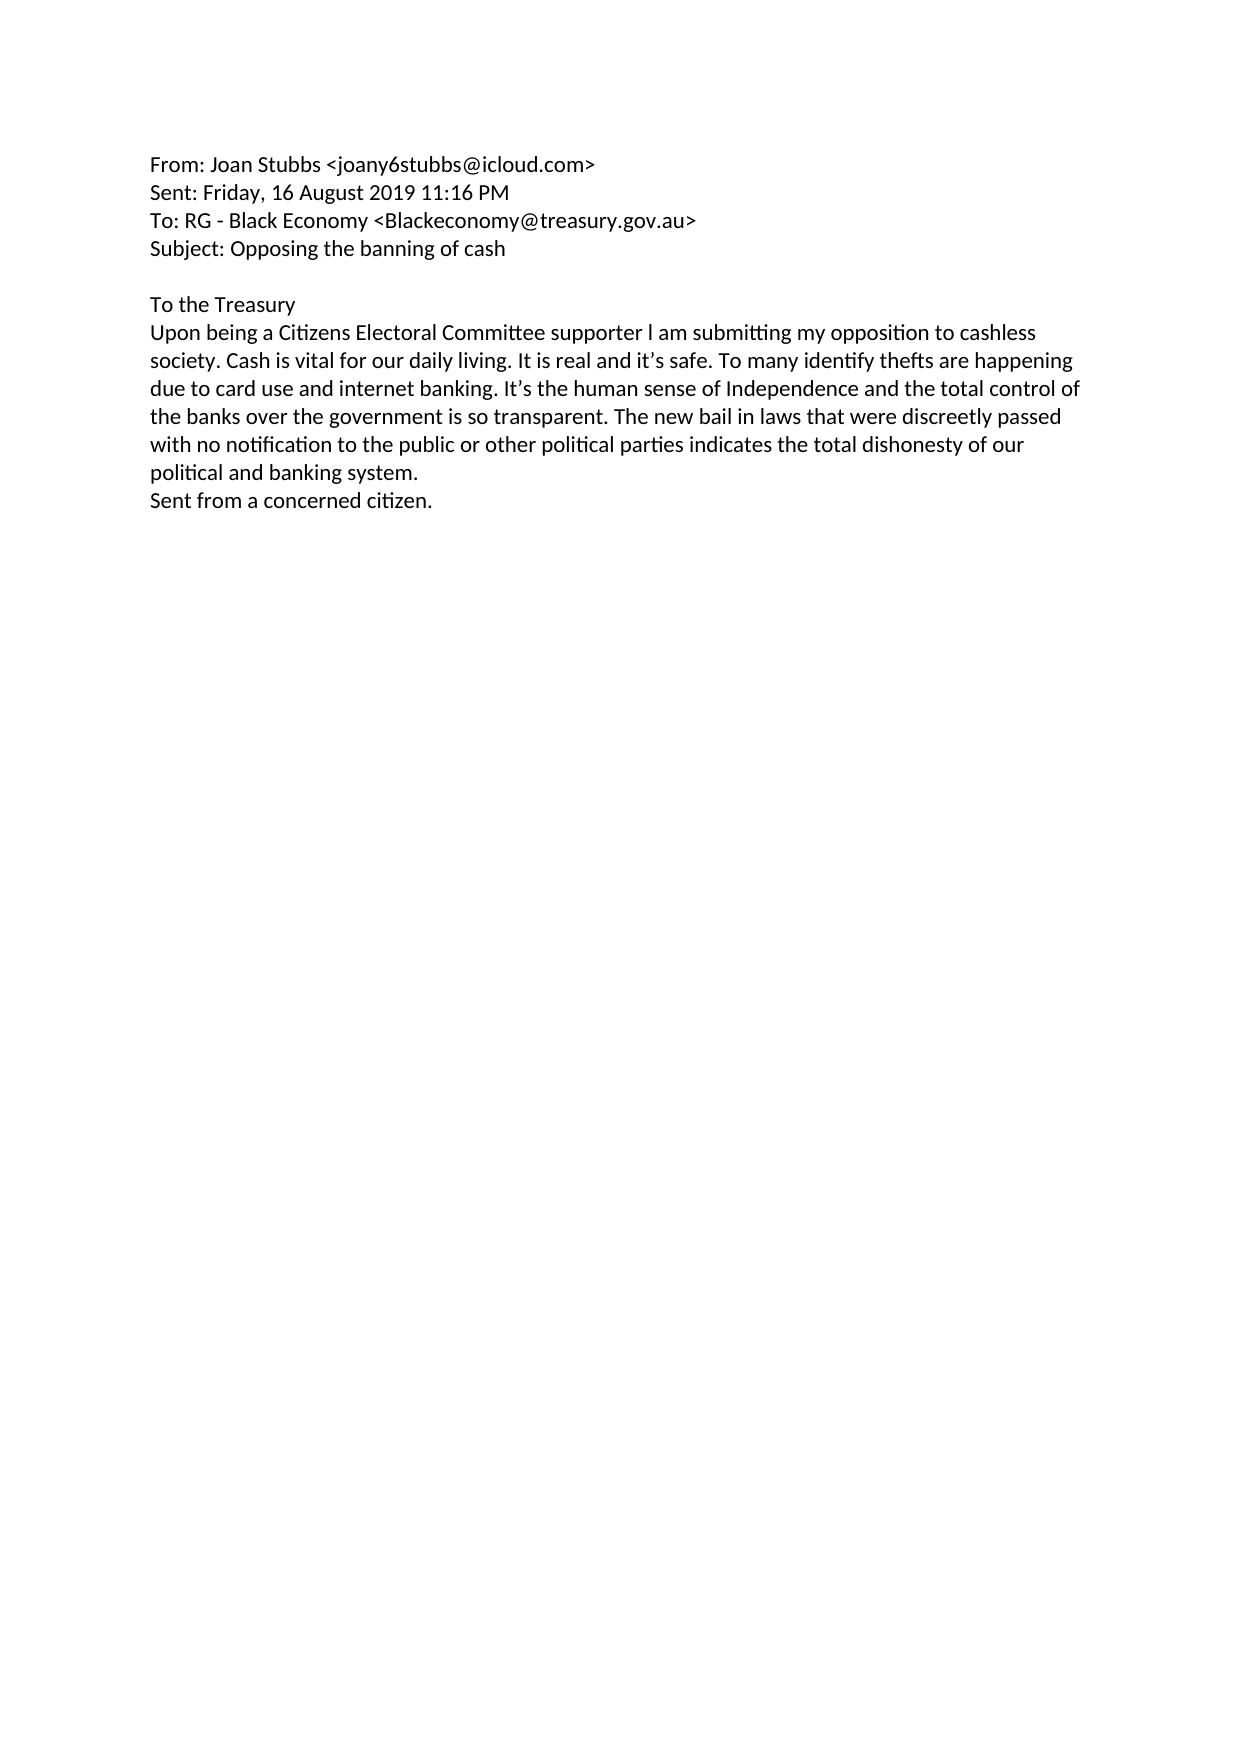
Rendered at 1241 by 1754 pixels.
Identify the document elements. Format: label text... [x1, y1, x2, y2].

text Upon being a Citizens Electoral Committee supporter l am submitting my opposition to cashless society. Cash is vital for our daily living. It is real and it’s safe. To many identify thefts are happening due to card use and internet banking. It’s the human sense of Independence and the total control of the banks over the government is so transparent. The new bail in laws that were discreetly passed with no notification to the public or other political parties indicates the total dishonesty of our political and banking system. [150, 318, 1090, 486]
text To the Treasury [150, 290, 1090, 318]
text Sent from a concerned citizen. [150, 486, 1090, 514]
text From: Joan Stubbs <joany6stubbs@icloud.com> Sent: Friday, 16 August 2019 11:16 PM To: RG - Black Economy <Blackeconomy@treasury.gov.au> Subject: Opposing the banning of cash [150, 150, 1090, 262]
